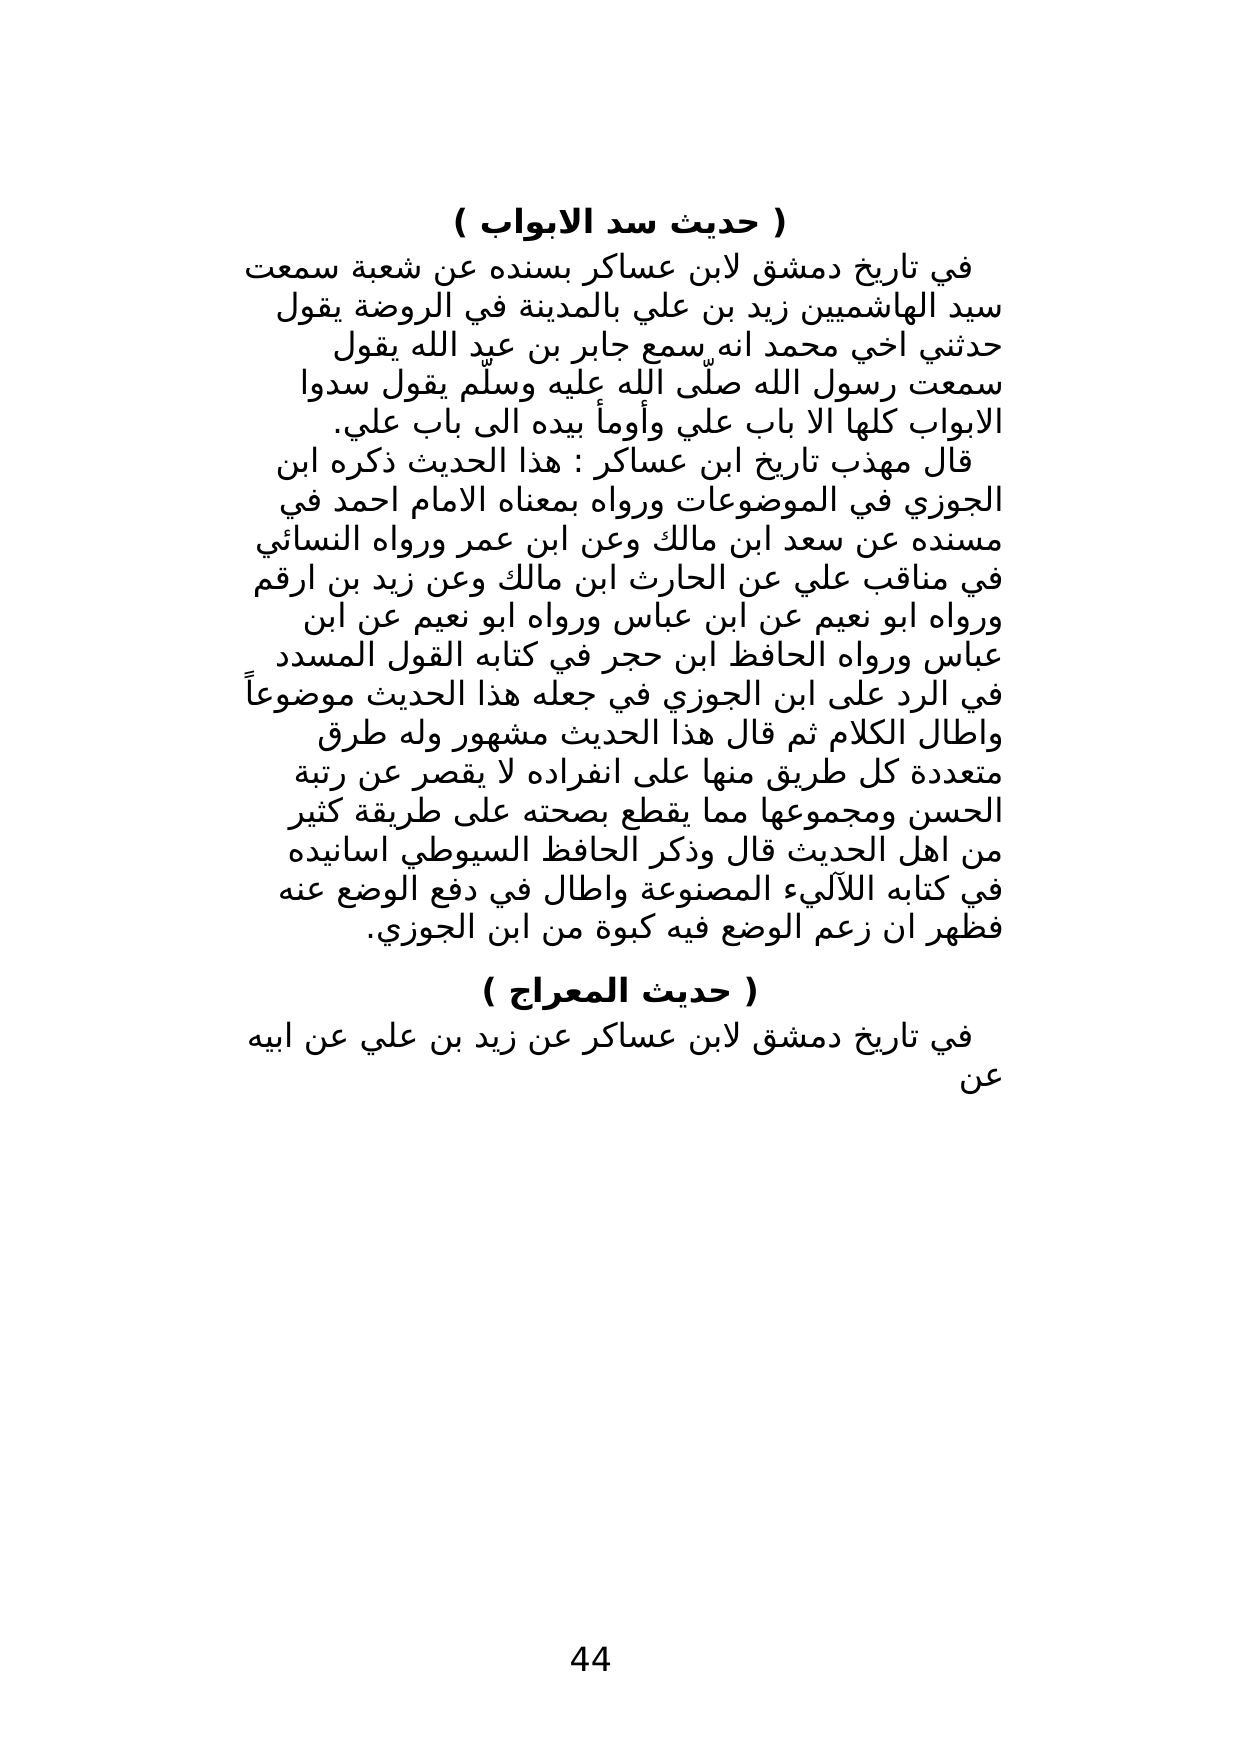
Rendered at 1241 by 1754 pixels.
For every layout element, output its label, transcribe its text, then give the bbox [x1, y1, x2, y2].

text ( حديث المعراج ) [236, 972, 1004, 1011]
text قال مهذب تاريخ ابن عساكر : هذا الحديث ذكره ابن الجوزي في الموضوعات ورواه بمعناه الامام احمد في مسنده عن سعد ابن مالك وعن ابن عمر ورواه النسائي في مناقب علي عن الحارث ابن مالك وعن زيد بن ارقم ورواه ابو نعيم عن ابن عباس ورواه ابو نعيم عن ابن عباس ورواه الحافظ ابن حجر في كتابه القول المسدد في الرد على ابن الجوزي في جعله هذا الحديث موضوعاً واطال الكلام ثم قال هذا الحديث مشهور وله طرق متعددة كل طريق منها على انفراده لا يقصر عن رتبة الحسن ومجموعها مما يقطع بصحته على طريقة كثير من اهل الحديث قال وذكر الحافظ السيوطي اسانيده في كتابه اللآليء المصنوعة واطال في دفع الوضع عنه فظهر ان زعم الوضع فيه كبوة من ابن الجوزي. [236, 442, 1004, 947]
text ( حديث سد الابواب ) [236, 202, 1004, 241]
text في تاريخ دمشق لابن عساكر بسنده عن شعبة سمعت سيد الهاشميين زيد بن علي بالمدينة في الروضة يقول حدثني اخي محمد انه سمع جابر بن عبد الله يقول سمعت رسول الله صلّى الله عليه وسلّم يقول سدوا الابواب كلها الا باب علي وأومأ بيده الى باب علي. [236, 247, 1004, 442]
text في تاريخ دمشق لابن عساكر عن زيد بن علي عن ابيه عن [236, 1017, 1004, 1094]
